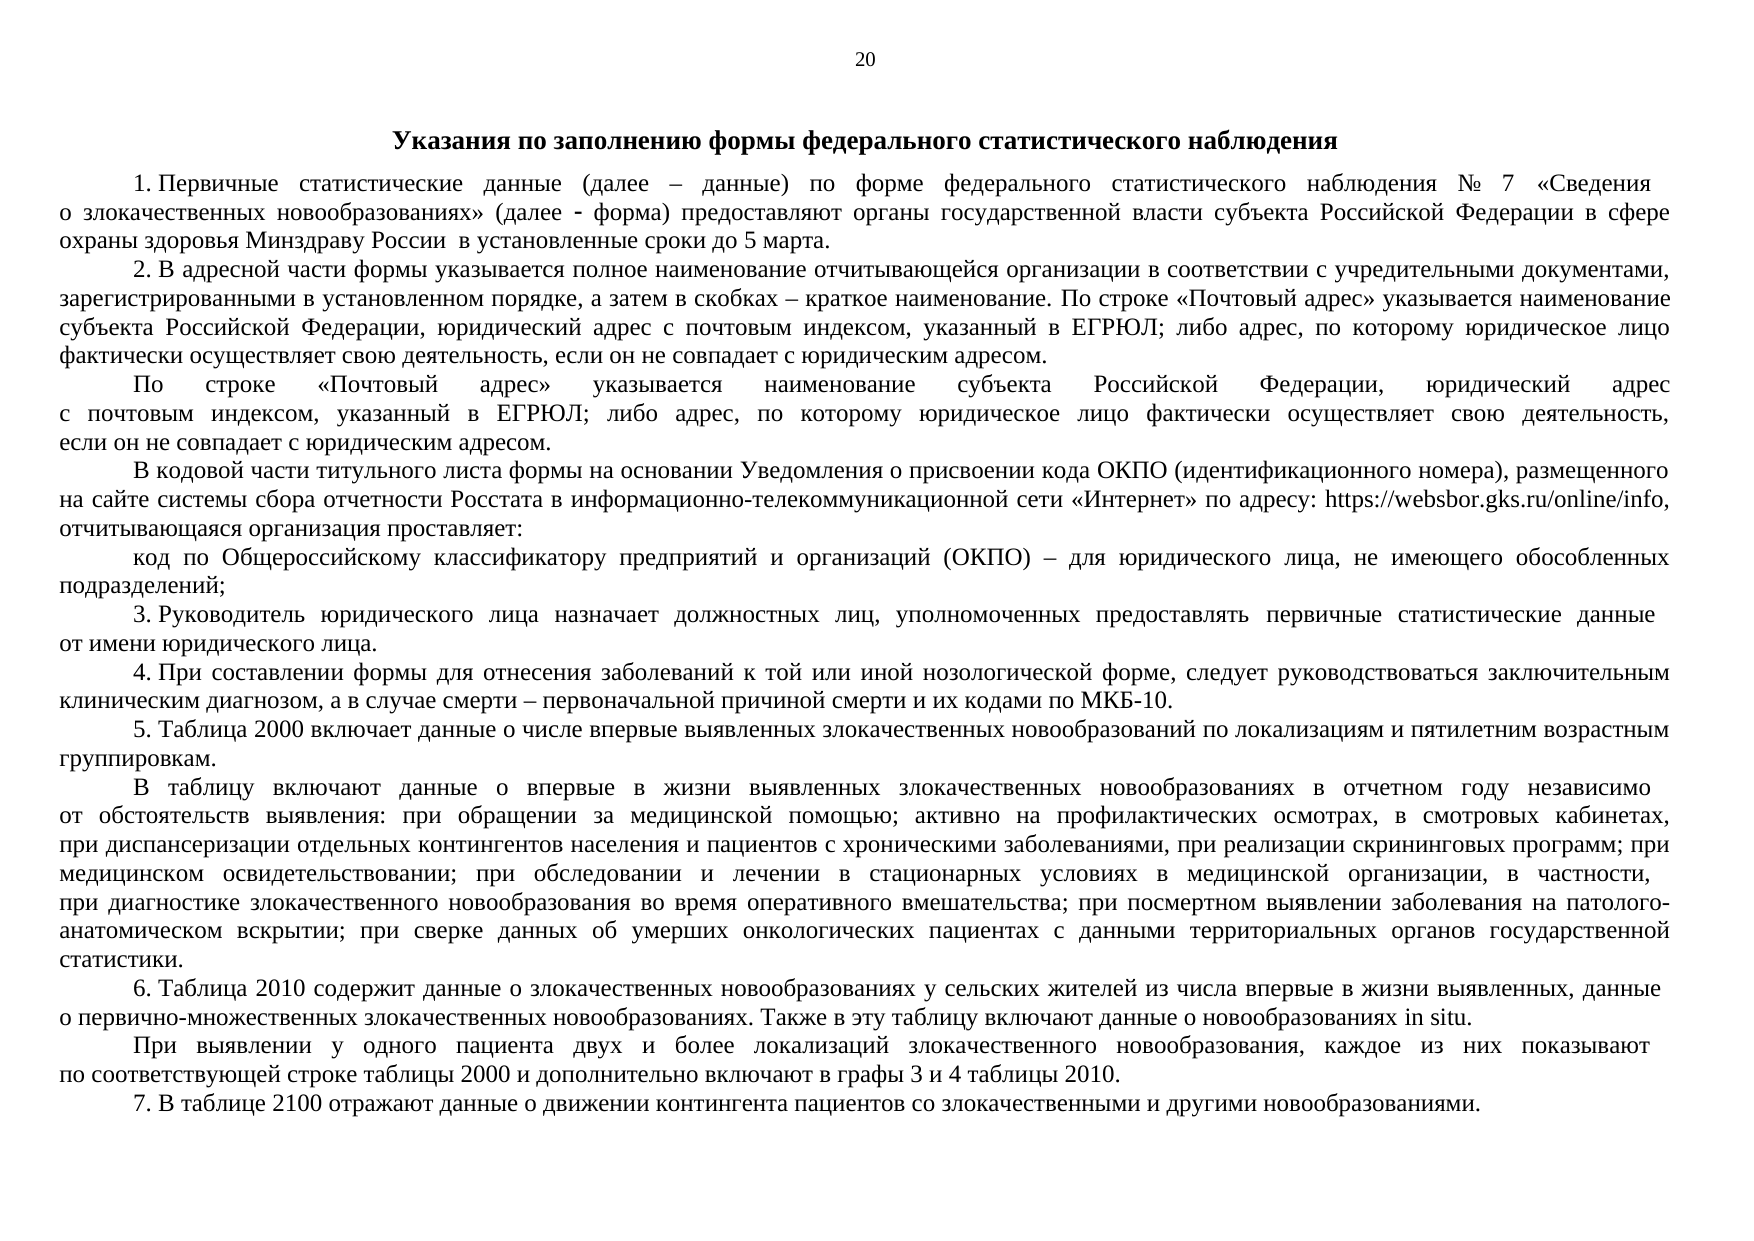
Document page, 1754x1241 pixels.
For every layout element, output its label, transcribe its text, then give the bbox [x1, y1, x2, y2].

text Указания по заполнению формы федерального статистического наблюдения [59, 124, 1671, 155]
text При выявлении у одного пациента двух и более локализаций злокачественного новообразования, каждое из них показывают по соответствующей строке таблицы 2000 и дополнительно включают в графы 3 и 4 таблицы 2010. [59, 1030, 1671, 1088]
text В кодовой части титульного листа формы на основании Уведомления о присвоении кода ОКПО (идентификационного номера), размещенного на сайте системы сбора отчетности Росстата в информационно-телекоммуникационной сети «Интернет» по адресу: https://websbor.gks.ru/online/info, отчитывающаяся организация проставляет: [59, 455, 1671, 542]
text 6. Таблица 2010 содержит данные о злокачественных новообразованиях у сельских жителей из числа впервые в жизни выявленных, данные о первично-множественных злокачественных новообразованиях. Также в эту таблицу включают данные о новообразованиях in situ. [59, 973, 1671, 1030]
text В таблицу включают данные о впервые в жизни выявленных злокачественных новообразованиях в отчетном году независимо от обстоятельств выявления: при обращении за медицинской помощью; активно на профилактических осмотрах, в смотровых кабинетах, при диспансеризации отдельных контингентов населения и пациентов с хроническими заболеваниями, при реализации скрининговых программ; при медицинском освидетельствовании; при обследовании и лечении в стационарных условиях в медицинской организации, в частности, при диагностике злокачественного новообразования во время оперативного вмешательства; при посмертном выявлении заболевания на патолого-анатомическом вскрытии; при сверке данных об умерших онкологических пациентах с данными территориальных органов государственной статистики. [59, 772, 1671, 973]
text 1. Первичные статистические данные (далее – данные) по форме федерального статистического наблюдения № 7 «Сведения о злокачественных новообразованиях» (далее форма) предоставляют органы государственной власти субъекта Российской Федерации в сфере охраны здоровья Минздраву России в установленные сроки до 5 марта. [59, 168, 1671, 254]
text 7. В таблице 2100 отражают данные о движении контингента пациентов со злокачественными и другими новообразованиями. [59, 1088, 1671, 1117]
text код по Общероссийскому классификатору предприятий и организаций (ОКПО) – для юридического лица, не имеющего обособленных подразделений; [59, 542, 1671, 599]
text 3. Руководитель юридического лица назначает должностных лиц, уполномоченных предоставлять первичные статистические данные от имени юридического лица. [59, 599, 1671, 657]
text 4. При составлении формы для отнесения заболеваний к той или иной нозологической форме, следует руководствоваться заключительным клиническим диагнозом, а в случае смерти – первоначальной причиной смерти и их кодами по МКБ-10. [59, 657, 1671, 714]
text 5. Таблица 2000 включает данные о числе впервые выявленных злокачественных новообразований по локализациям и пятилетним возрастным группировкам. [59, 714, 1671, 772]
text 2. В адресной части формы указывается полное наименование отчитывающейся организации в соответствии с учредительными документами, зарегистрированными в установленном порядке, а затем в скобках – краткое наименование. По строке «Почтовый адрес» указывается наименование субъекта Российской Федерации, юридический адрес с почтовым индексом, указанный в ЕГРЮЛ; либо адрес, по которому юридическое лицо фактически осуществляет свою деятельность, если он не совпадает с юридическим адресом. [59, 254, 1671, 369]
text По строке «Почтовый адрес» указывается наименование субъекта Российской Федерации, юридический адрес с почтовым индексом, указанный в ЕГРЮЛ; либо адрес, по которому юридическое лицо фактически осуществляет свою деятельность, если он не совпадает с юридическим адресом. [59, 369, 1671, 455]
